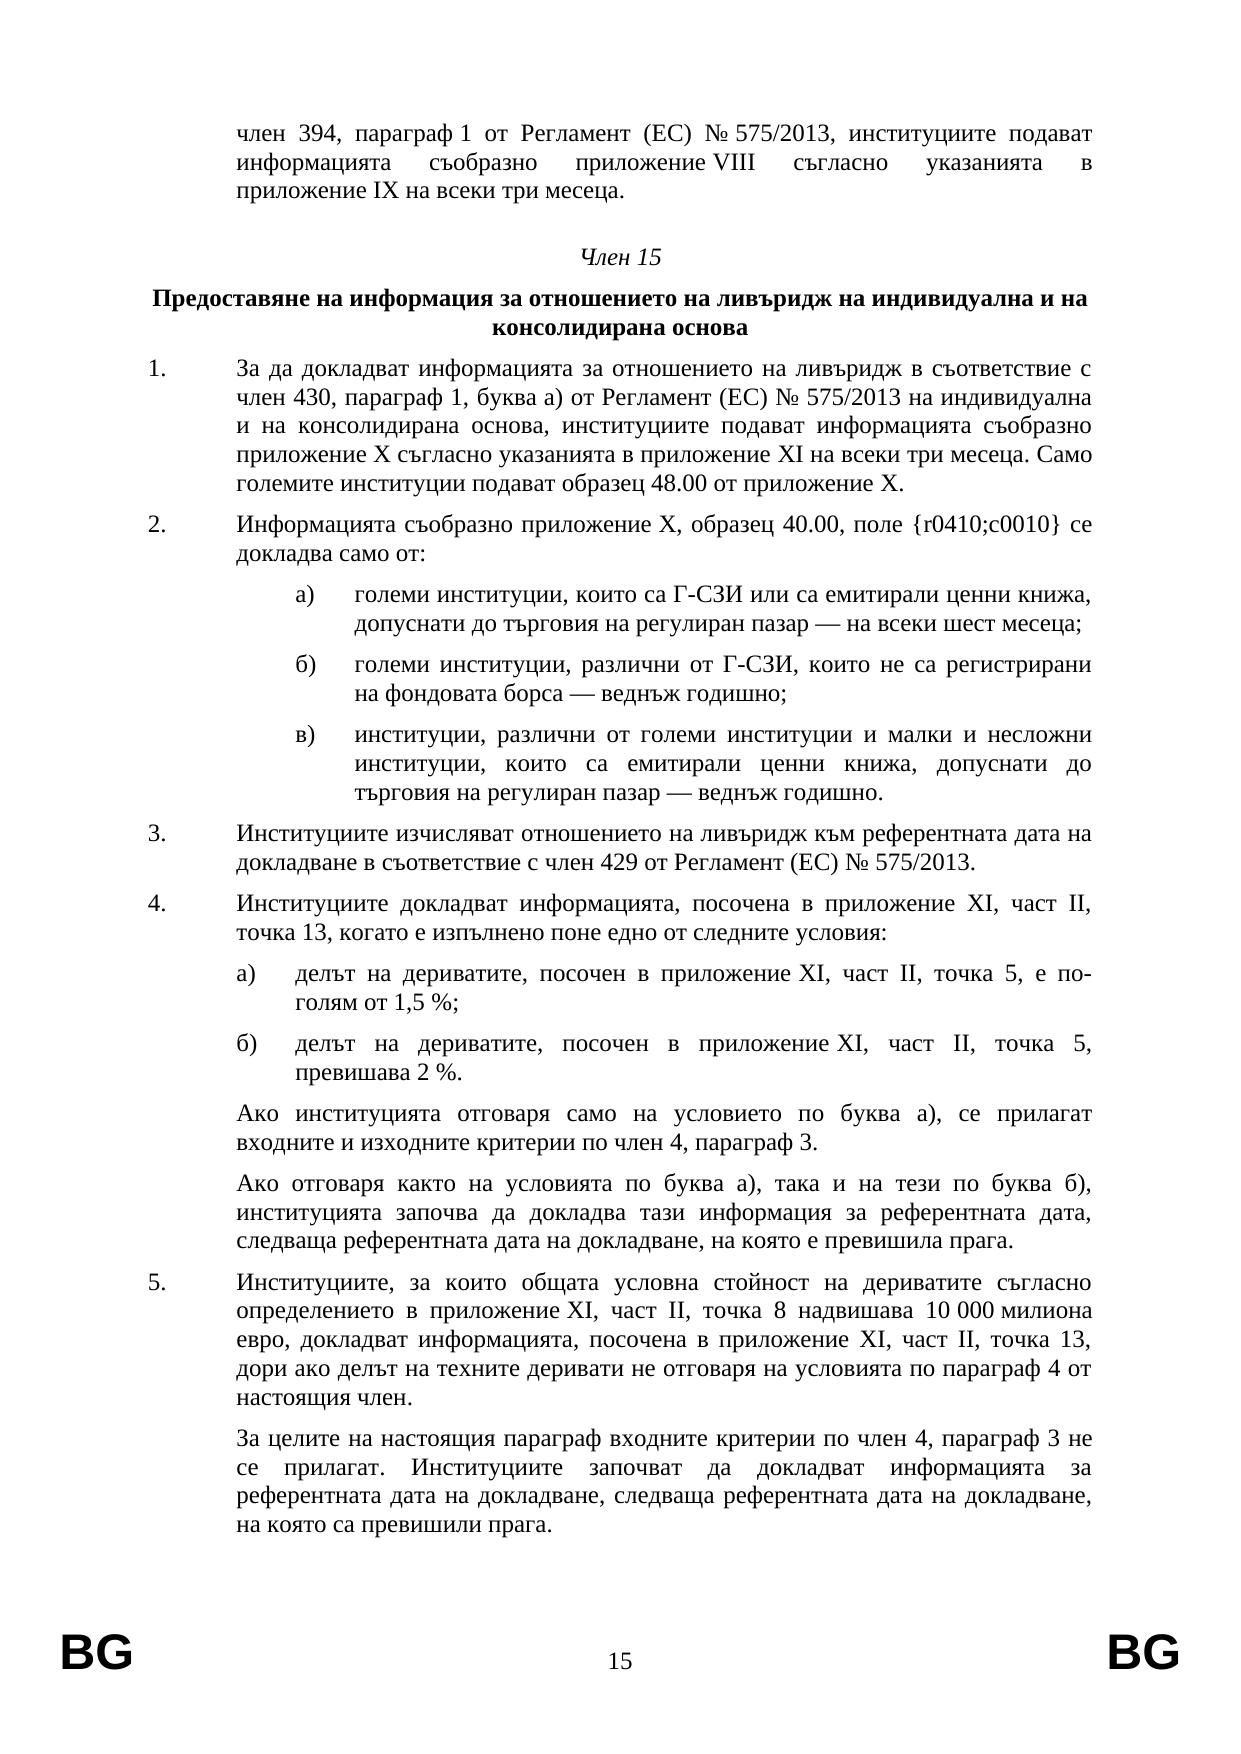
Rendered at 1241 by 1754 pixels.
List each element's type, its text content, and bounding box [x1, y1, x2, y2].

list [148, 118, 1093, 204]
list Институциите докладват информацията, посочена в приложение XI, част II, точка 13, когато е изпълнено поне едно от следните условия: [148, 888, 1093, 946]
text Предоставяне на информация за отношението на ливъридж на индивидуална и на консолидирана основа [148, 283, 1093, 341]
text За целите на настоящия параграф входните критерии по член 4, параграф 3 не се прилагат. Институциите започват да докладват информацията за референтната дата на докладване, следваща референтната дата на докладване, на която са превишили прага. [236, 1423, 1093, 1538]
list Институциите изчисляват отношението на ливъридж към референтната дата на докладване в съответствие с член 429 от Регламент (ЕС) № 575/2013. [148, 818, 1093, 876]
list За да докладват информацията за отношението на ливъридж в съответствие с член 430, параграф 1, буква а) от Регламент (ЕС) № 575/2013 на индивидуална и на консолидирана основа, институциите подават информацията съобразно приложение X съгласно указанията в приложение XI на всеки три месеца. Само големите институции подават образец 48.00 от приложение X. [148, 353, 1093, 497]
text Ако отговаря както на условията по буква а), така и на тези по буква б), институцията започва да докладва тази информация за референтната дата, следваща референтната дата на докладване, на която е превишила прага. [236, 1168, 1093, 1254]
text в) институции, различни от големи институции и малки и несложни институции, които са емитирали ценни книжа, допуснати до търговия на регулиран пазар — веднъж годишно. [295, 719, 1093, 806]
text а) големи институции, които са Г-СЗИ или са емитирали ценни книжа, допуснати до търговия на регулиран пазар — на всеки шест месеца; [295, 579, 1093, 637]
list Институциите, за които общата условна стойност на дериватите съгласно определението в приложение XI, част II, точка 8 надвишава 10 000 милиона евро, докладват информацията, посочена в приложение XI, част II, точка 13, дори ако делът на техните деривати не отговаря на условията по параграф 4 от настоящия член. [148, 1267, 1093, 1411]
text б) големи институции, различни от Г-СЗИ, които не са регистрирани на фондовата борса — веднъж годишно; [295, 649, 1093, 707]
text а) делът на дериватите, посочен в приложение XI, част II, точка 5, е по-голям от 1,5 %; [236, 958, 1093, 1016]
text Ако институцията отговаря само на условието по буква а), се прилагат входните и изходните критерии по член 4, параграф 3. [236, 1098, 1093, 1156]
list Информацията съобразно приложение X, образец 40.00, поле {r0410;c0010} се докладва само от: [148, 509, 1093, 567]
text б) делът на дериватите, посочен в приложение XI, част II, точка 5, превишава 2 %. [236, 1028, 1093, 1086]
